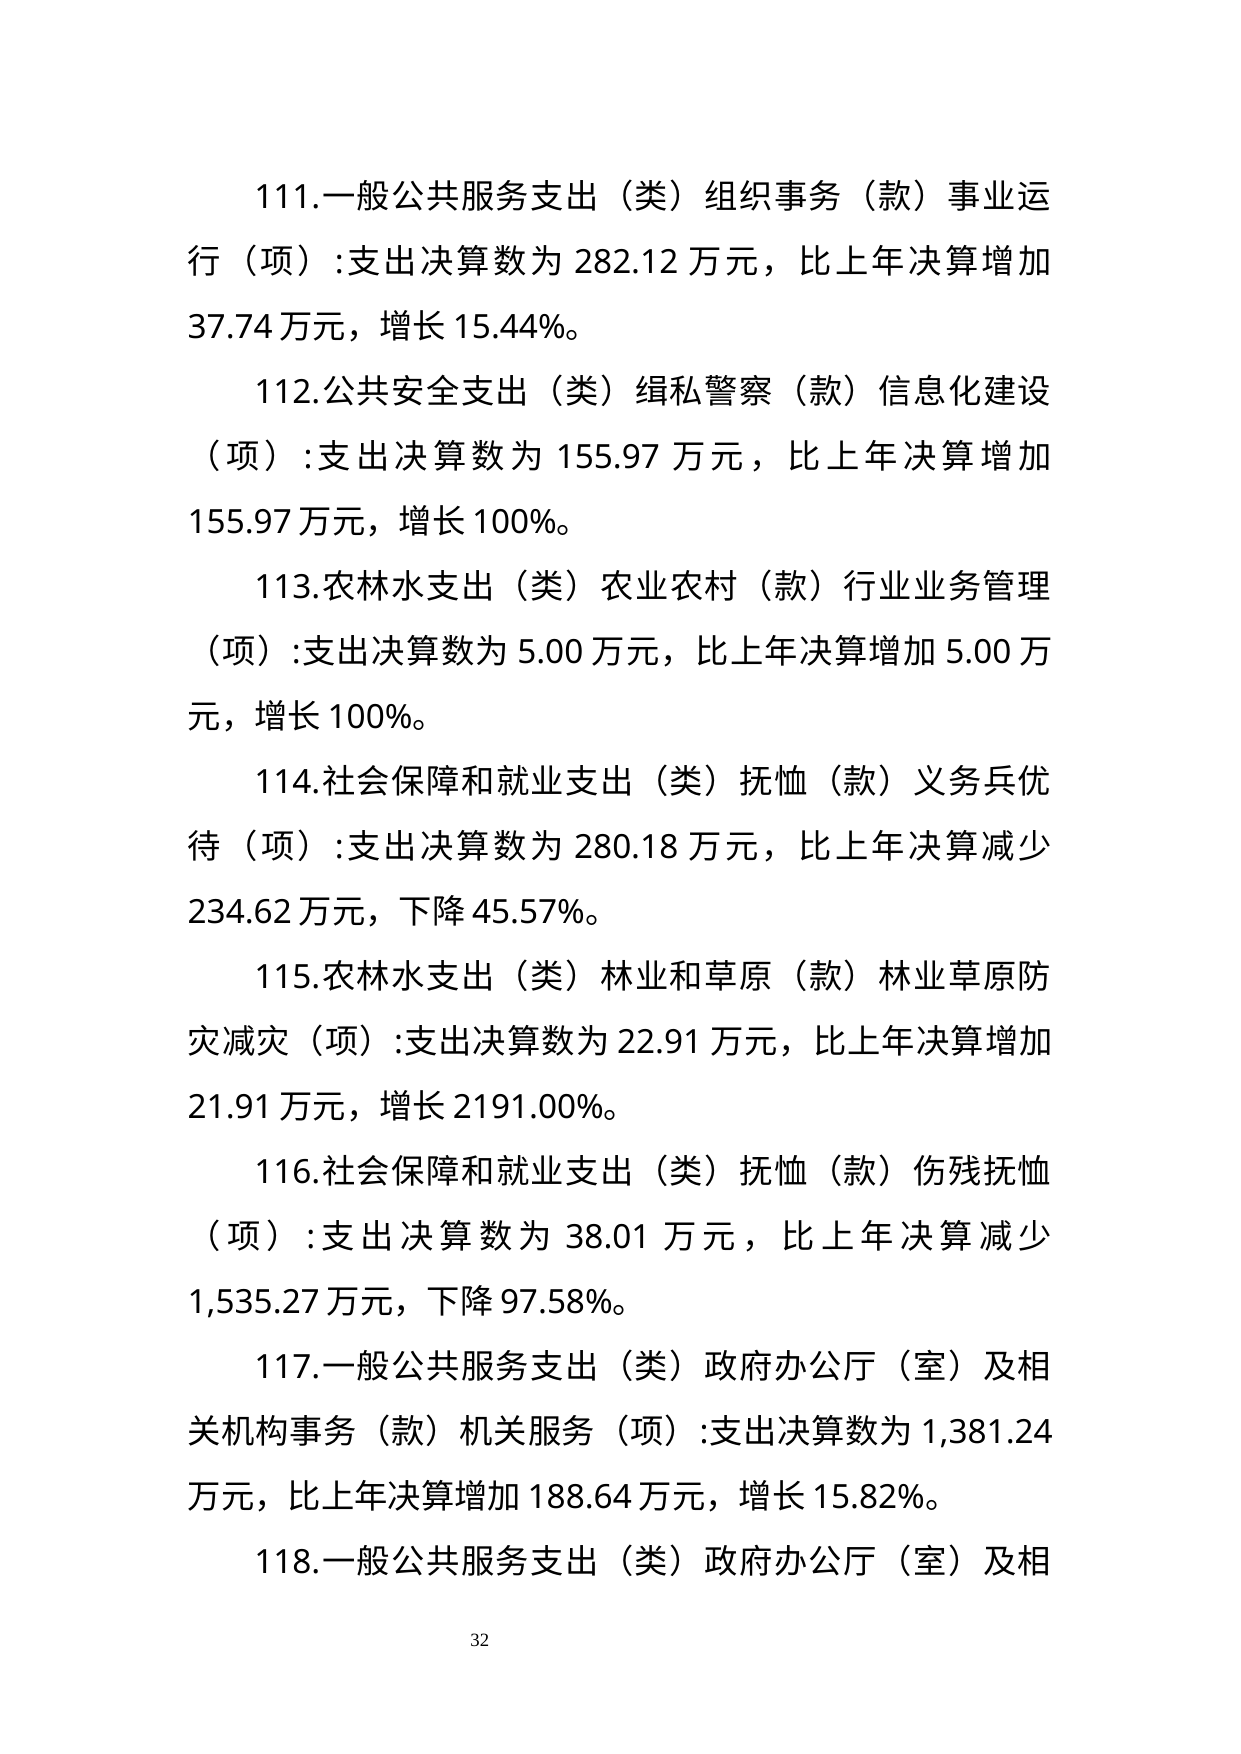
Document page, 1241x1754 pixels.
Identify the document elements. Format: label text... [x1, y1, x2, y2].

text 116.社会保障和就业支出（类）抚恤（款）伤残抚恤（项）:支出决算数为38.01万元，比上年决算减少1,535.27万元，下降97.58%。 [187, 1137, 1053, 1332]
text 117.一般公共服务支出（类）政府办公厅（室）及相关机构事务（款）机关服务（项）:支出决算数为1,381.24万元，比上年决算增加188.64万元，增长15.82%。 [187, 1332, 1053, 1527]
text 111.一般公共服务支出（类）组织事务（款）事业运行（项）:支出决算数为282.12万元，比上年决算增加37.74万元，增长15.44%。 [187, 162, 1053, 357]
text 113.农林水支出（类）农业农村（款）行业业务管理（项）:支出决算数为5.00万元，比上年决算增加5.00万元，增长100%。 [187, 552, 1053, 747]
text 114.社会保障和就业支出（类）抚恤（款）义务兵优待（项）:支出决算数为280.18万元，比上年决算减少234.62万元，下降45.57%。 [187, 747, 1053, 942]
text 112.公共安全支出（类）缉私警察（款）信息化建设（项）:支出决算数为155.97万元，比上年决算增加155.97万元，增长100%。 [187, 357, 1053, 552]
text 115.农林水支出（类）林业和草原（款）林业草原防灾减灾（项）:支出决算数为22.91万元，比上年决算增加21.91万元，增长2191.00%。 [187, 942, 1053, 1137]
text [187, 1527, 1053, 1592]
